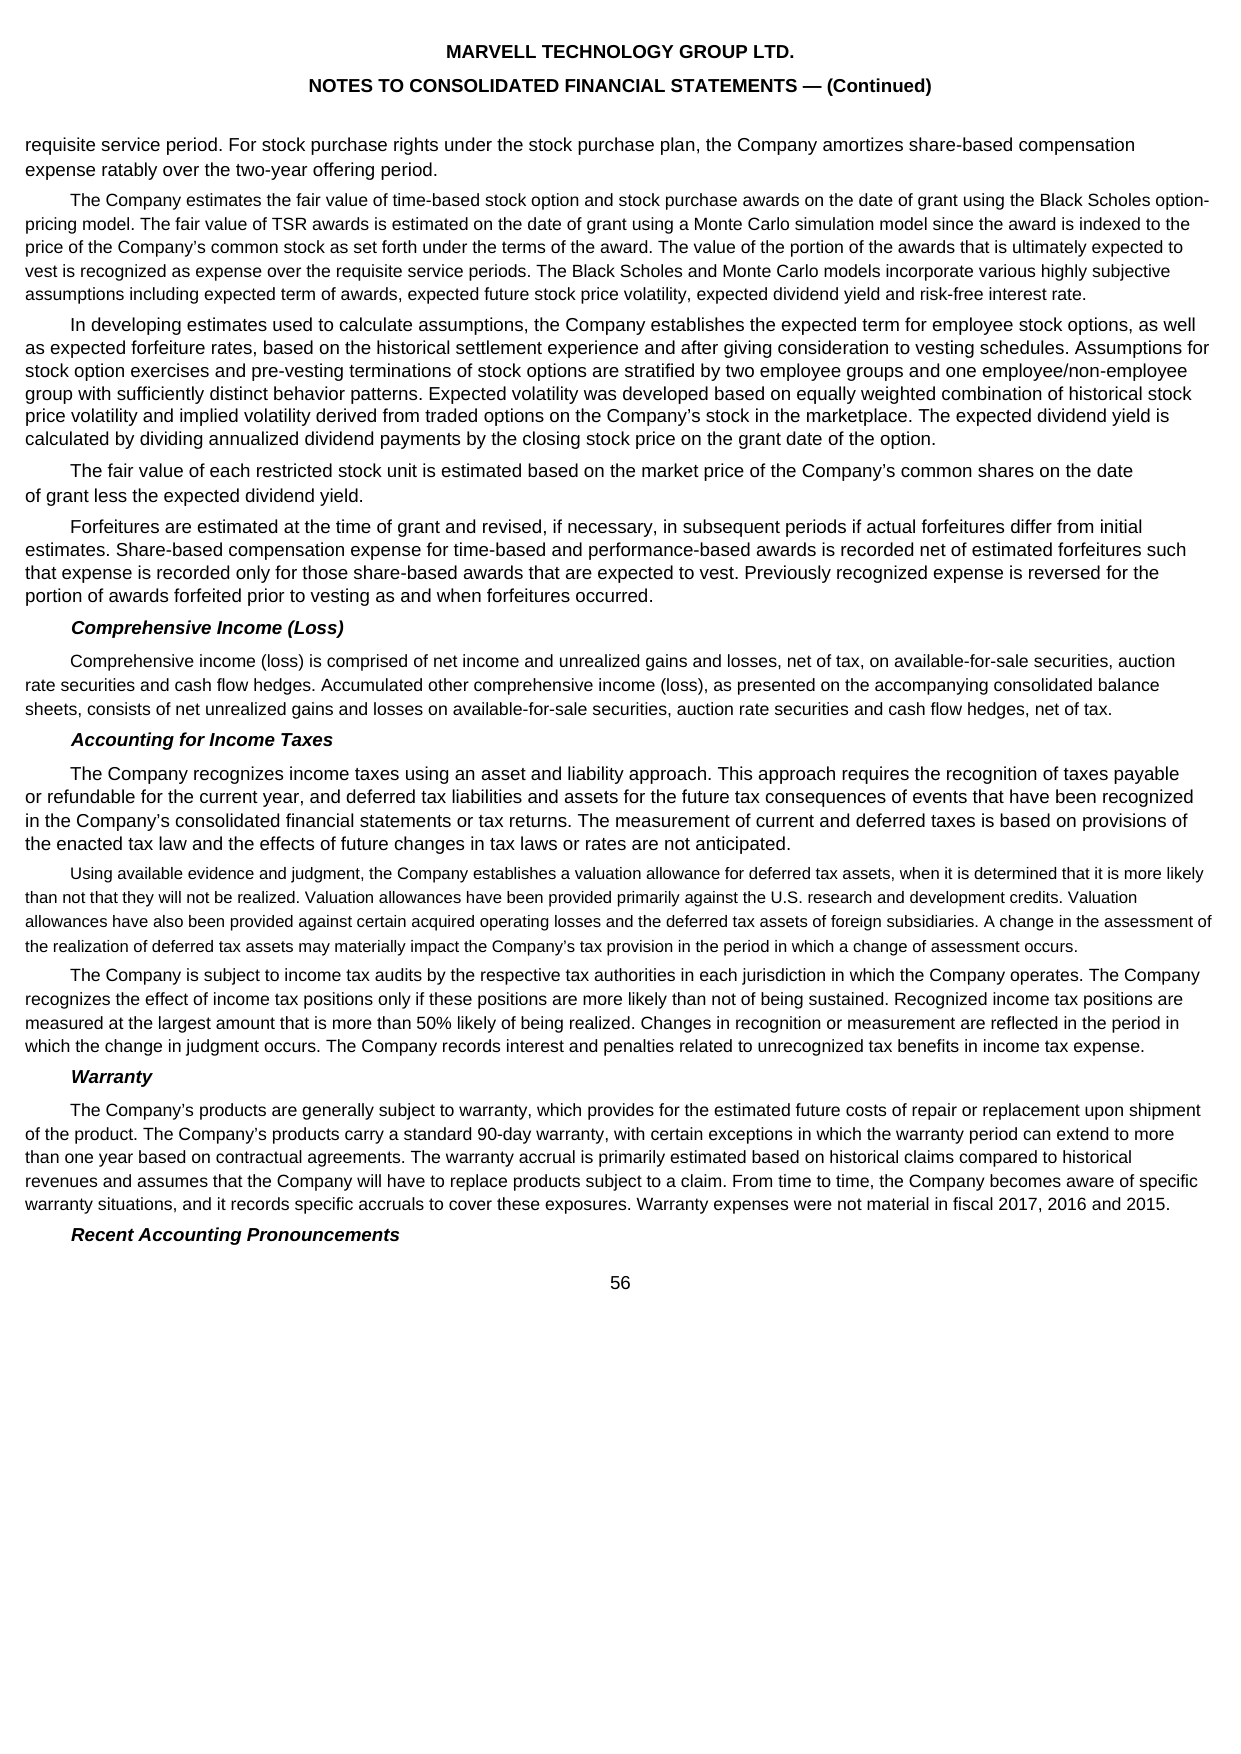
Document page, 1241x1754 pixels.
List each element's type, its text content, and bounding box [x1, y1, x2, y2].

text Forfeitures are estimated at the time of grant and revised, if necessary, in subsequent periods if actual forfeitures differ from initial estimates. Share-based compensation expense for time-based and performance-based awards is recorded net of estimated forfeitures such that expense is recorded only for those share-based awards that are expected to vest. Previously recognized expense is reversed for the portion of awards forfeited prior to vesting as and when forfeitures occurred. [25, 516, 1207, 607]
text requisite service period. For stock purchase rights under the stock purchase plan, the Company amortizes share-based compensation expense ratably over the two-year offering period. [25, 134, 1205, 180]
text Recent Accounting Pronouncements [71, 1224, 1215, 1246]
text 56 [25, 1272, 1215, 1293]
text MARVELL TECHNOLOGY GROUP LTD. [25, 41, 1215, 62]
text Using available evidence and judgment, the Company establishes a valuation allowance for deferred tax assets, when it is determined that it is more likely than not that they will not be realized. Valuation allowances have been provided primarily against the U.S. research and development credits. Valuation allowances have also been provided against certain acquired operating losses and the deferred tax assets of foreign subsidiaries. A change in the assessment of the realization of deferred tax assets may materially impact the Company’s tax provision in the period in which a change of assessment occurs. [25, 864, 1215, 956]
text The fair value of each restricted stock unit is estimated based on the market price of the Company’s common shares on the date of grant less the expected dividend yield. [25, 459, 1151, 506]
text Warranty [71, 1066, 1215, 1088]
text Comprehensive income (loss) is comprised of net income and unrealized gains and losses, net of tax, on available-for-sale securities, auction rate securities and cash flow hedges. Accumulated other comprehensive income (loss), as presented on the accompanying consolidated balance sheets, consists of net unrealized gains and losses on available-for-sale securities, auction rate securities and cash flow hedges, net of tax. [25, 651, 1207, 719]
text NOTES TO CONSOLIDATED FINANCIAL STATEMENTS — (Continued) [25, 74, 1215, 96]
text The Company is subject to income tax audits by the respective tax authorities in each jurisdiction in which the Company operates. The Company recognizes the effect of income tax positions only if these positions are more likely than not of being sustained. Recognized income tax positions are measured at the largest amount that is more than 50% likely of being realized. Changes in recognition or measurement are reflected in the period in which the change in judgment occurs. The Company records interest and penalties related to unrecognized tax benefits in income tax expense. [25, 965, 1209, 1057]
text Accounting for Income Taxes [71, 729, 1215, 751]
text Comprehensive Income (Loss) [71, 617, 1215, 638]
text The Company estimates the fair value of time-based stock option and stock purchase awards on the date of grant using the Black Scholes option-pricing model. The fair value of TSR awards is estimated on the date of grant using a Monte Carlo simulation model since the award is indexed to the price of the Company’s common stock as set forth under the terms of the award. The value of the portion of the awards that is ultimately expected to vest is recognized as expense over the requisite service periods. The Black Scholes and Monte Carlo models incorporate various highly subjective assumptions including expected term of awards, expected future stock price volatility, expected dividend yield and risk-free interest rate. [25, 190, 1213, 304]
text The Company’s products are generally subject to warranty, which provides for the estimated future costs of repair or replacement upon shipment of the product. The Company’s products carry a standard 90-day warranty, with certain exceptions in which the warranty period can extend to more than one year based on contractual agreements. The warranty accrual is primarily estimated based on historical claims compared to historical revenues and assumes that the Company will have to replace products subject to a claim. From time to time, the Company becomes aware of specific warranty situations, and it records specific accruals to cover these exposures. Warranty expenses were not material in fiscal 2017, 2016 and 2015. [25, 1100, 1209, 1214]
text In developing estimates used to calculate assumptions, the Company establishes the expected term for employee stock options, as well as expected forfeiture rates, based on the historical settlement experience and after giving consideration to vesting schedules. Assumptions for stock option exercises and pre-vesting terminations of stock options are stratified by two employee groups and one employee/non-employee group with sufficiently distinct behavior patterns. Expected volatility was developed based on equally weighted combination of historical stock price volatility and implied volatility derived from traded options on the Company’s stock in the marketplace. The expected dividend yield is calculated by dividing annualized dividend payments by the closing stock price on the grant date of the option. [25, 314, 1215, 449]
text The Company recognizes income taxes using an asset and liability approach. This approach requires the recognition of taxes payable or refundable for the current year, and deferred tax liabilities and assets for the future tax consequences of events that have been recognized in the Company’s consolidated financial statements or tax returns. The measurement of current and deferred taxes is based on provisions of the enacted tax law and the effects of future changes in tax laws or rates are not anticipated. [25, 763, 1201, 854]
